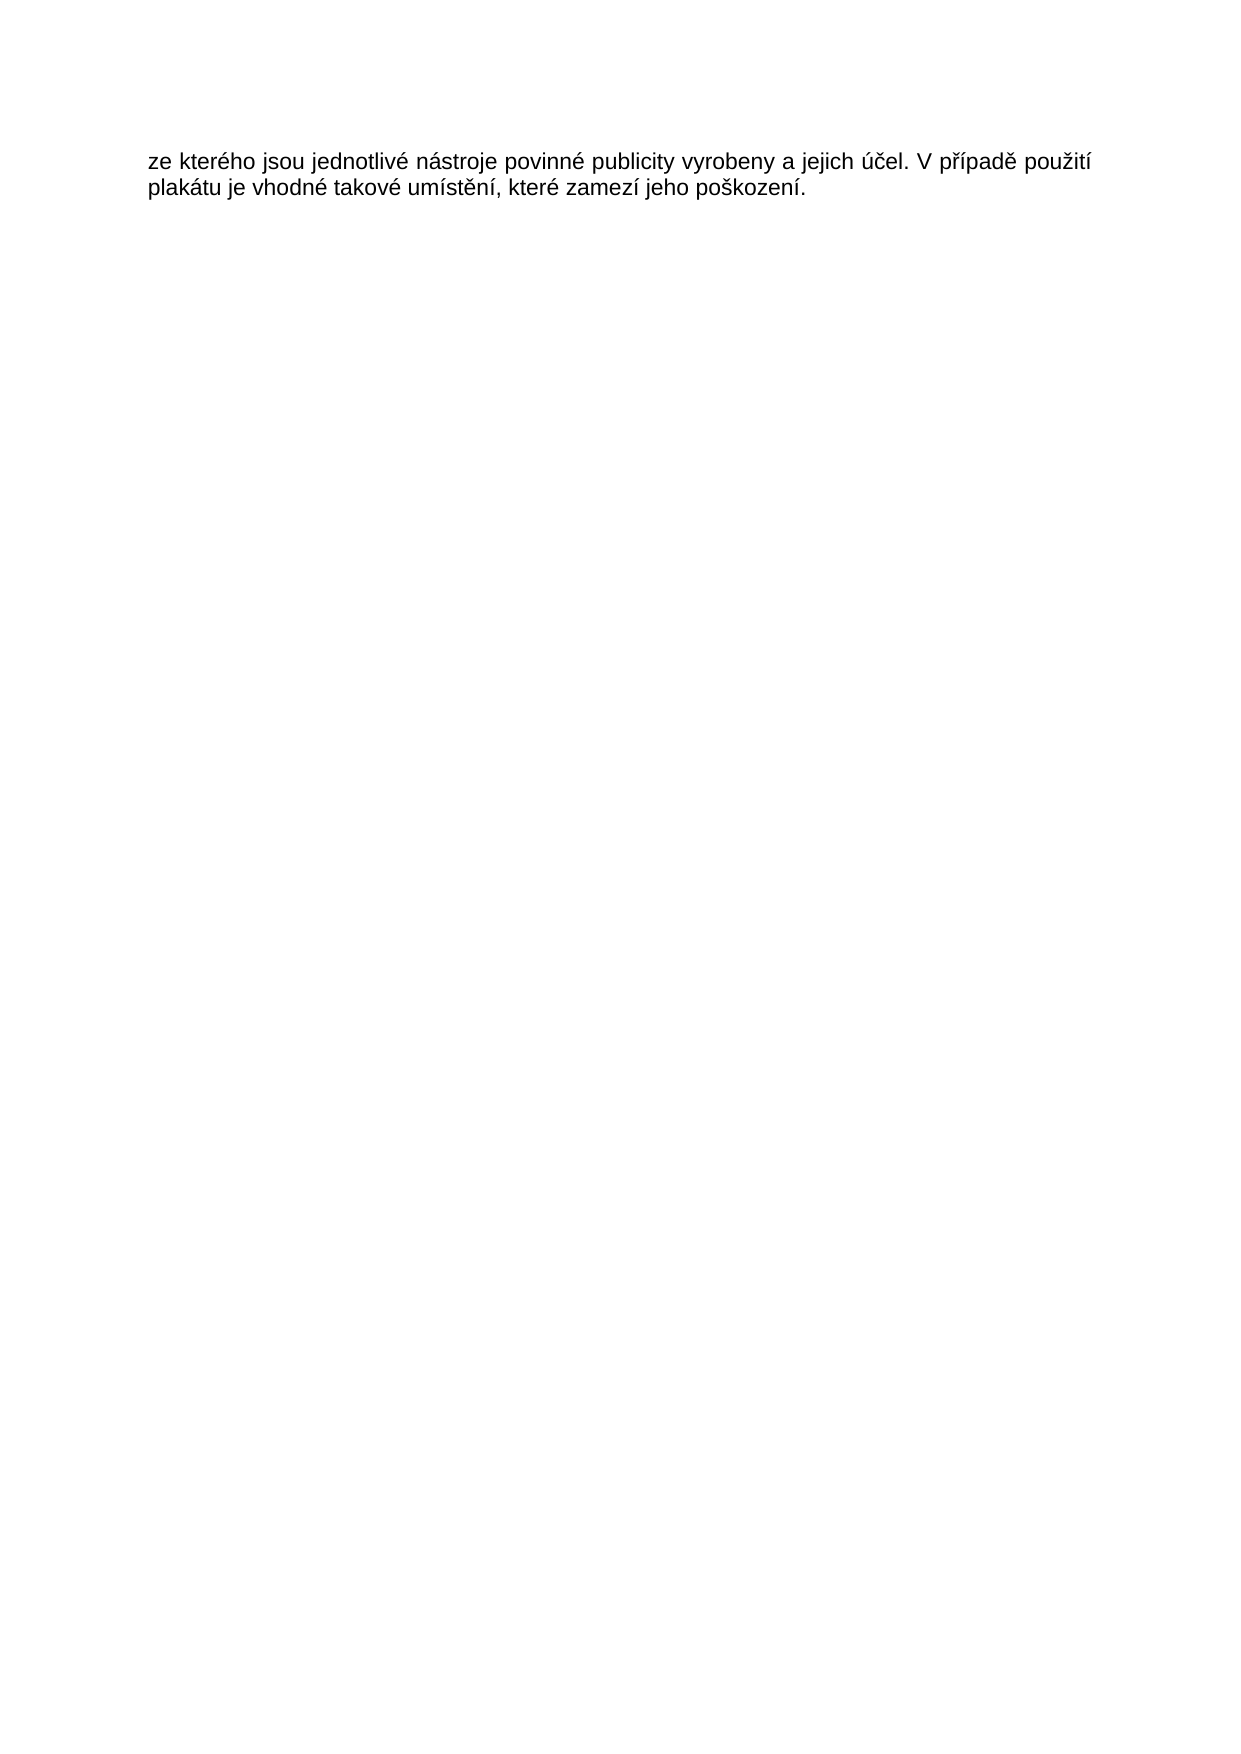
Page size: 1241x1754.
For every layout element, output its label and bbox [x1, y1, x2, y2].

text [148, 148, 1093, 200]
